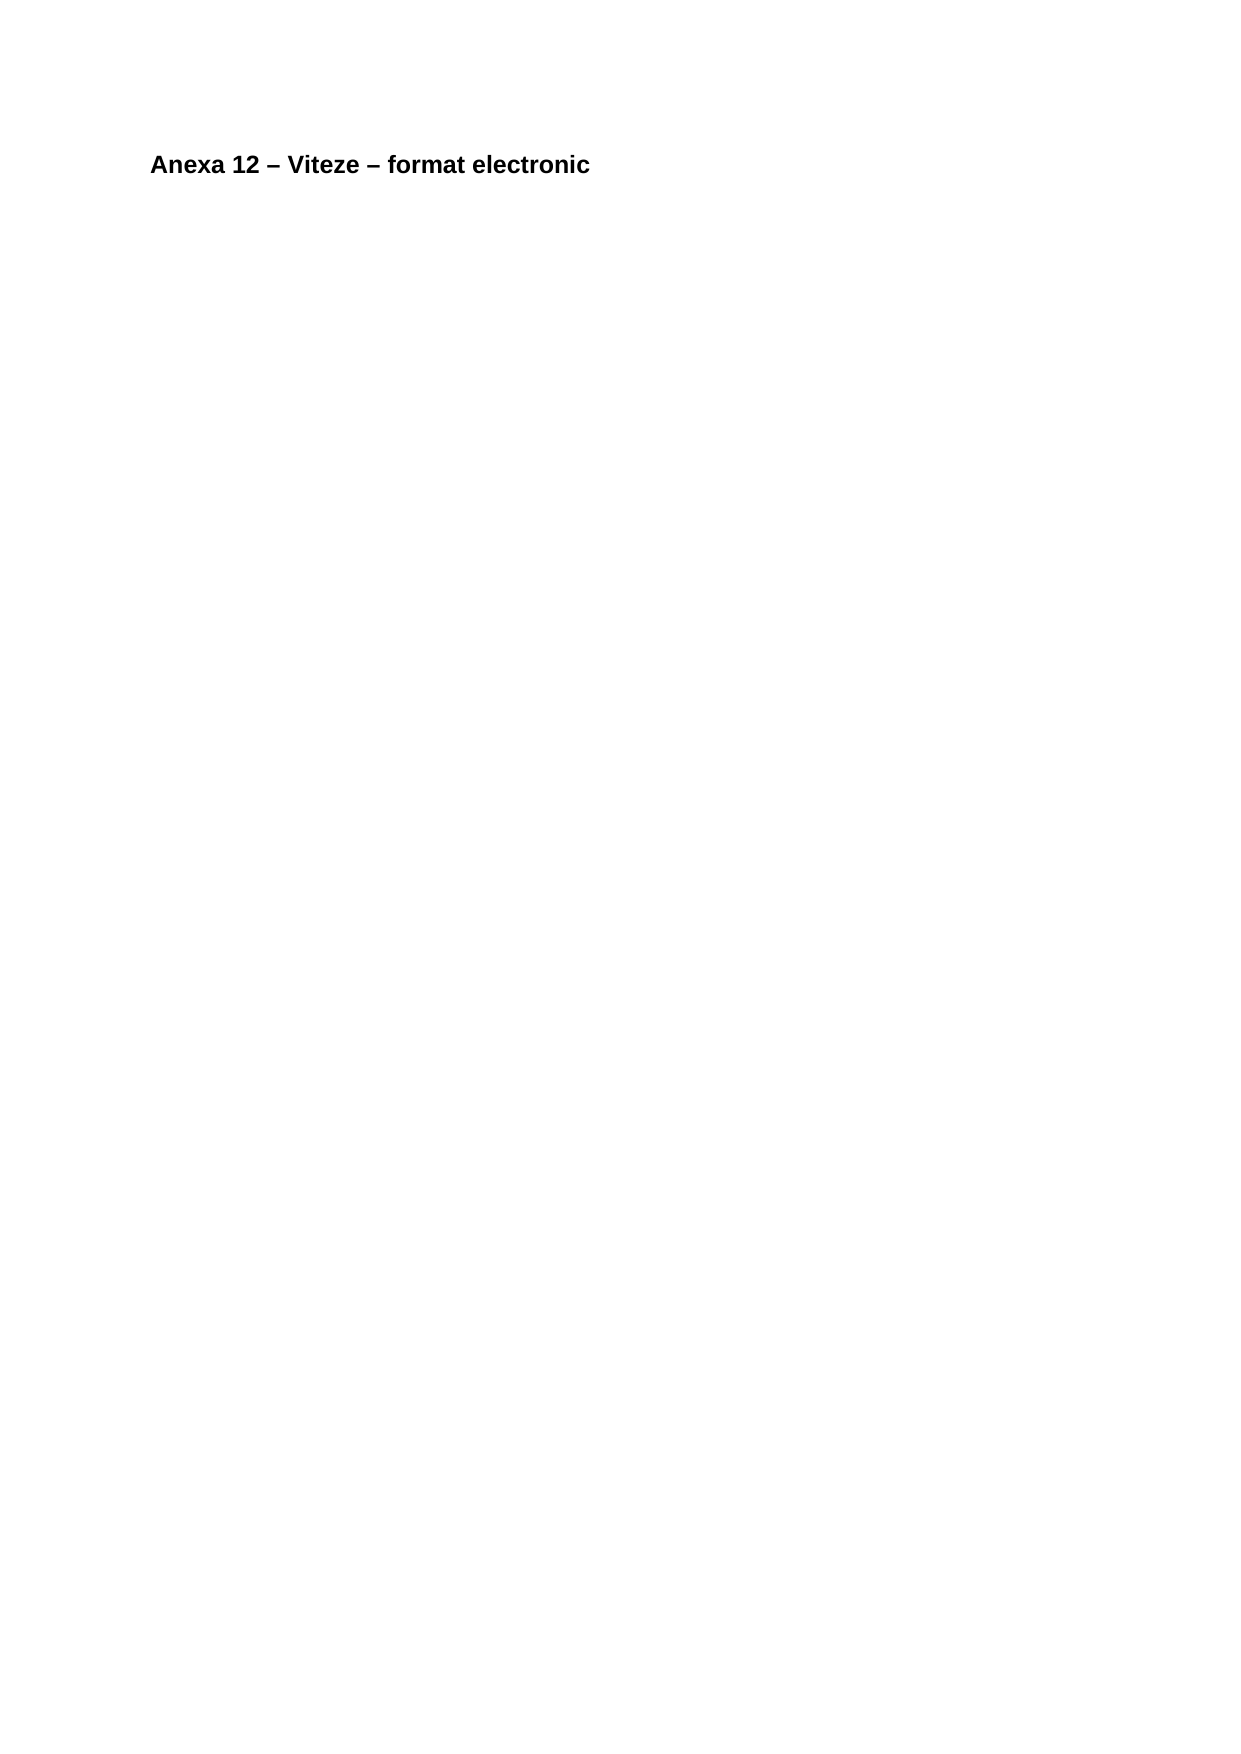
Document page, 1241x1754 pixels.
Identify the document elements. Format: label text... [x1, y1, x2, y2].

text Anexa 12 – Viteze – format electronic [150, 150, 1090, 179]
